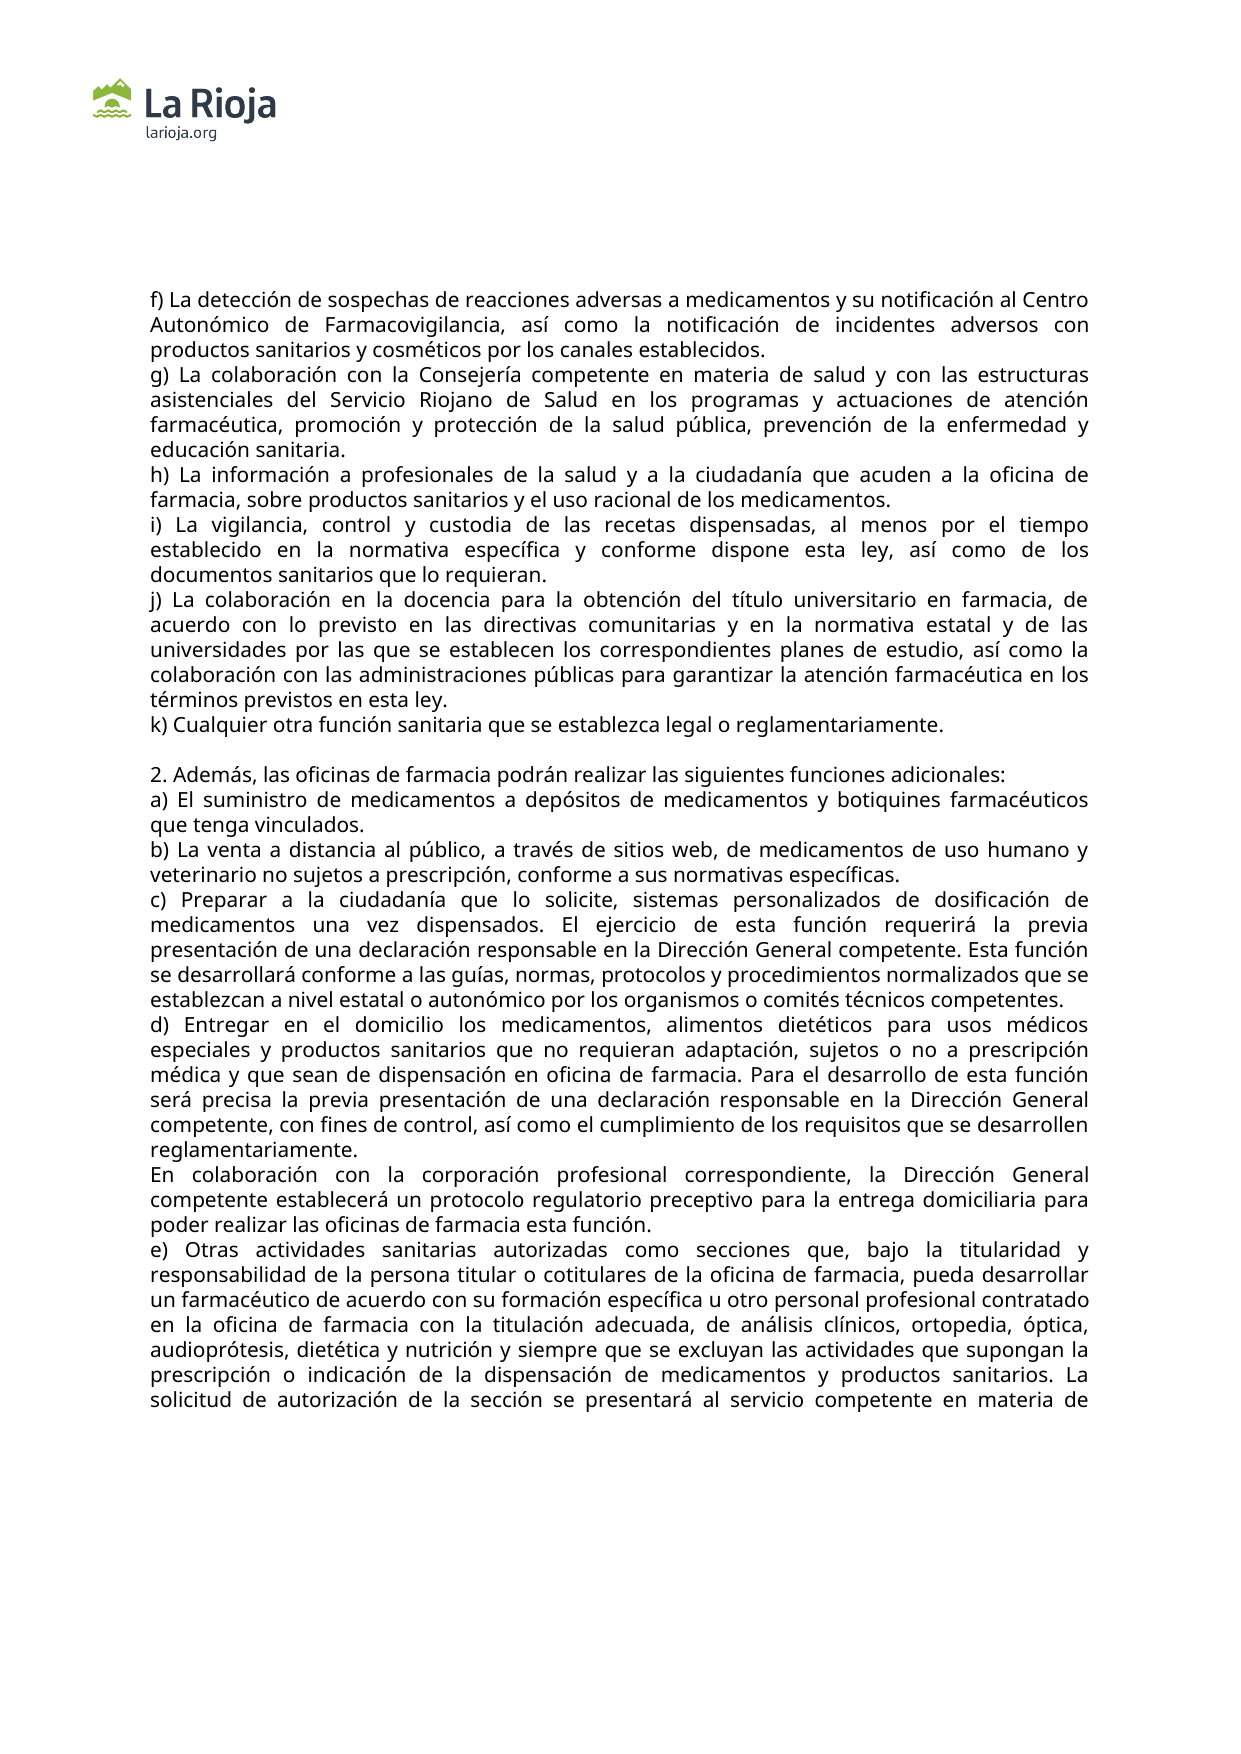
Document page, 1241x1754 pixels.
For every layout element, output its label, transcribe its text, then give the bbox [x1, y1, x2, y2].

text f) La detección de sospechas de reacciones adversas a medicamentos y su notificación al Centro Autonómico de Farmacovigilancia, así como la notificación de incidentes adversos con productos sanitarios y cosméticos por los canales establecidos. [150, 287, 1090, 362]
text i) La vigilancia, control y custodia de las recetas dispensadas, al menos por el tiempo establecido en la normativa específica y conforme dispone esta ley, así como de los documentos sanitarios que lo requieran. [150, 512, 1090, 587]
text c) Preparar a la ciudadanía que lo solicite, sistemas personalizados de dosificación de medicamentos una vez dispensados. El ejercicio de esta función requerirá la previa presentación de una declaración responsable en la Dirección General competente. Esta función se desarrollará conforme a las guías, normas, protocolos y procedimientos normalizados que se establezcan a nivel estatal o autonómico por los organismos o comités técnicos competentes. [150, 887, 1090, 1012]
text k) Cualquier otra función sanitaria que se establezca legal o reglamentariamente. [150, 712, 1090, 737]
text 2. Además, las oficinas de farmacia podrán realizar las siguientes funciones adicionales: [150, 762, 1090, 787]
text b) La venta a distancia al público, a través de sitios web, de medicamentos de uso humano y veterinario no sujetos a prescripción, conforme a sus normativas específicas. [150, 837, 1090, 887]
text g) La colaboración con la Consejería competente en materia de salud y con las estructuras asistenciales del Servicio Riojano de Salud en los programas y actuaciones de atención farmacéutica, promoción y protección de la salud pública, prevención de la enfermedad y educación sanitaria. [150, 362, 1090, 462]
text En colaboración con la corporación profesional correspondiente, la Dirección General competente establecerá un protocolo regulatorio preceptivo para la entrega domiciliaria para poder realizar las oficinas de farmacia esta función. [150, 1162, 1090, 1237]
picture [0, 0, 1241, 237]
text d) Entregar en el domicilio los medicamentos, alimentos dietéticos para usos médicos especiales y productos sanitarios que no requieran adaptación, sujetos o no a prescripción médica y que sean de dispensación en oficina de farmacia. Para el desarrollo de esta función será precisa la previa presentación de una declaración responsable en la Dirección General competente, con fines de control, así como el cumplimiento de los requisitos que se desarrollen reglamentariamente. [150, 1012, 1090, 1162]
text a) El suministro de medicamentos a depósitos de medicamentos y botiquines farmacéuticos que tenga vinculados. [150, 787, 1090, 837]
text j) La colaboración en la docencia para la obtención del título universitario en farmacia, de acuerdo con lo previsto en las directivas comunitarias y en la normativa estatal y de las universidades por las que se establecen los correspondientes planes de estudio, así como la colaboración con las administraciones públicas para garantizar la atención farmacéutica en los términos previstos en esta ley. [150, 587, 1090, 712]
text h) La información a profesionales de la salud y a la ciudadanía que acuden a la oficina de farmacia, sobre productos sanitarios y el uso racional de los medicamentos. [150, 462, 1090, 512]
